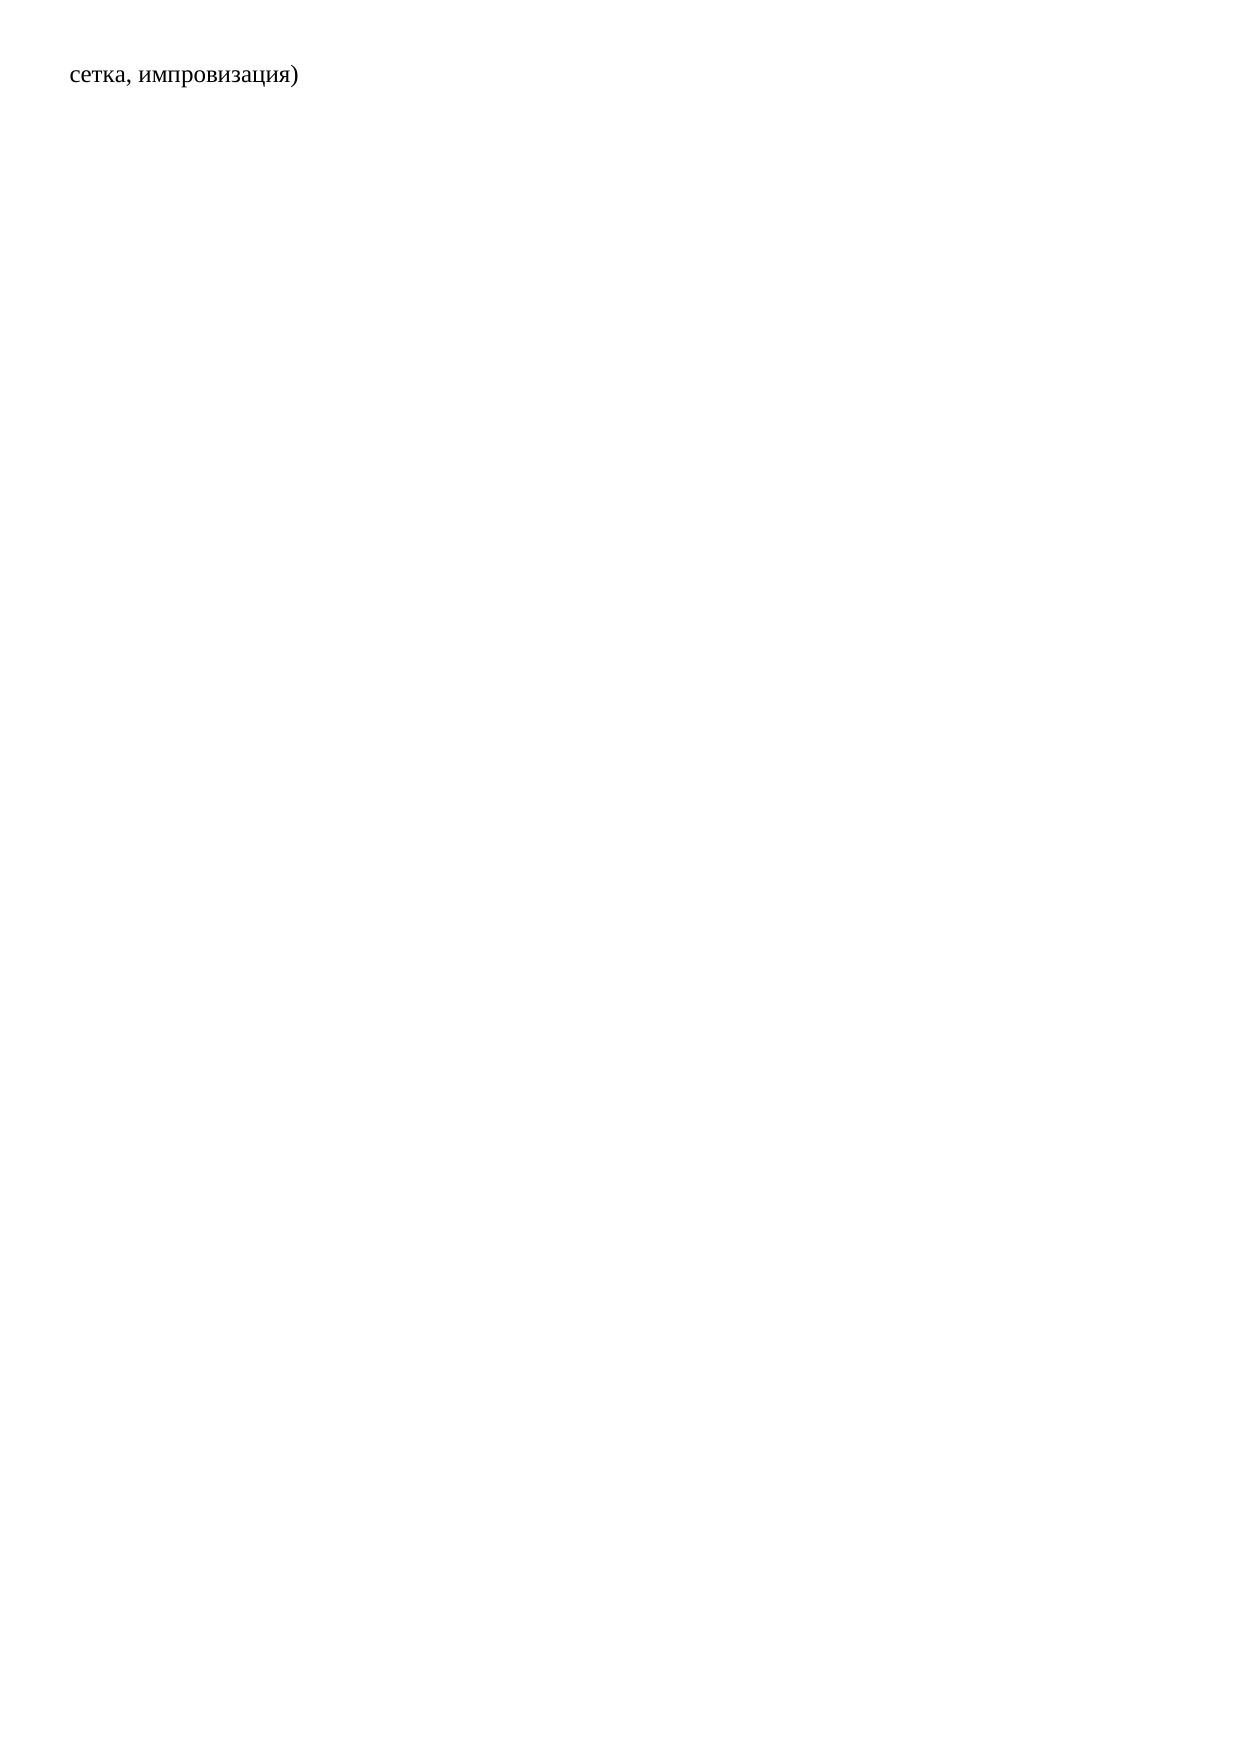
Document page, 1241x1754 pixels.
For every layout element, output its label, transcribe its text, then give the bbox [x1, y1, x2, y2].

text сетка, импровизация) [69, 61, 1090, 88]
